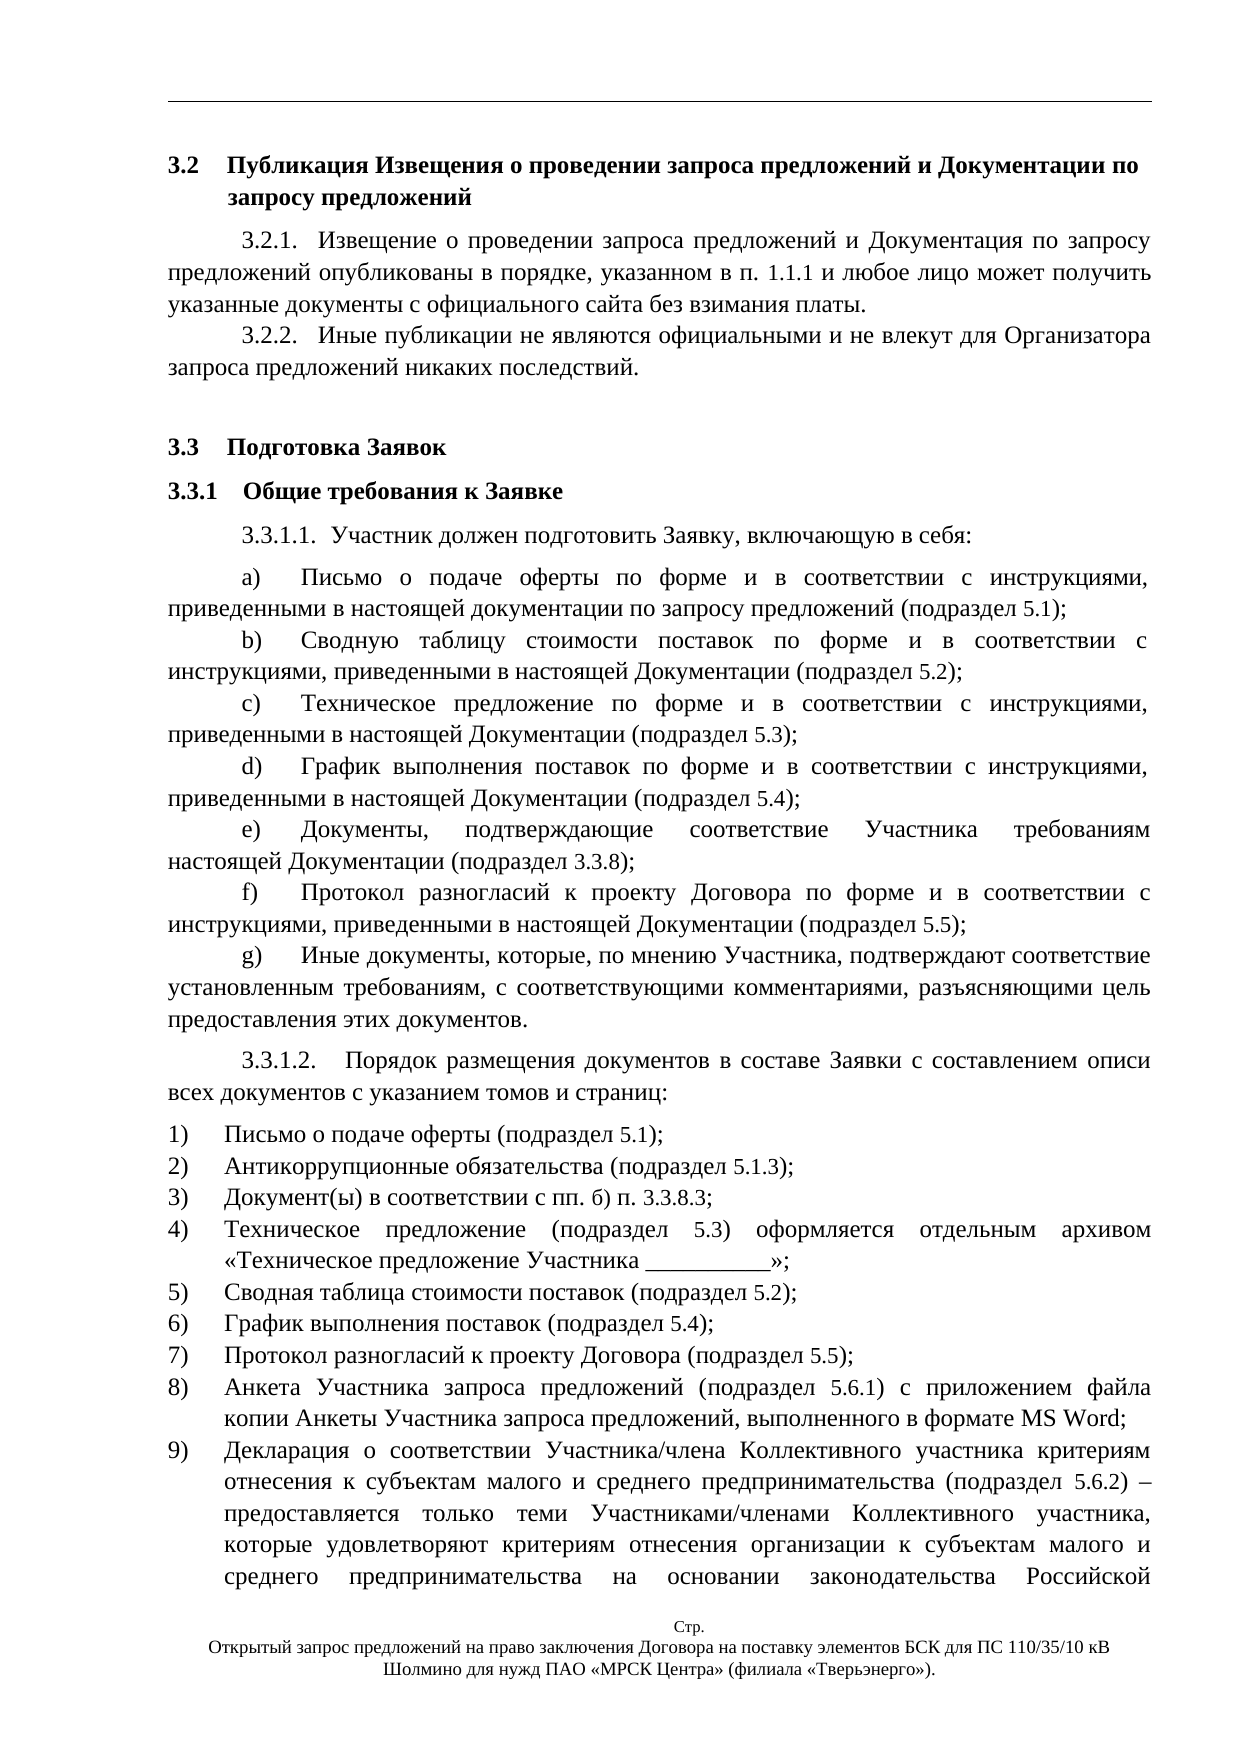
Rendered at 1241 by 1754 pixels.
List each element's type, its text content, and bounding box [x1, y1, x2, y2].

list Анкета Участника запроса предложений (подраздел 5.6.1) с приложением файла копии Анкеты Участника запроса предложений, выполненного в формате MS Word; [168, 1372, 1152, 1432]
list Сводная таблица стоимости поставок (подраздел 5.2); [168, 1277, 1152, 1306]
subtitle Общие требования к Заявке [168, 476, 1152, 504]
list График выполнения поставок по форме и в соответствии с инструкциями, приведенными в настоящей Документации (подраздел 5.4); [168, 751, 1149, 811]
list График выполнения поставок (подраздел 5.4); [168, 1308, 1152, 1337]
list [168, 1435, 1152, 1590]
list Иные документы, которые, по мнению Участника, подтверждают соответствие установленным требованиям, с соответствующими комментариями, разъясняющими цель предоставления этих документов. [168, 941, 1152, 1032]
list Протокол разногласий к проекту Договора по форме и в соответствии с инструкциями, приведенными в настоящей Документации (подраздел 5.5); [168, 877, 1151, 938]
list Техническое предложение (подраздел 5.3) оформляется отдельным архивом «Техническое предложение Участника __________»; [168, 1214, 1152, 1274]
list Документы, подтверждающие соответствие Участника требованиям настоящей Документации (подраздел 3.3.8); [168, 814, 1151, 874]
list Техническое предложение по форме и в соответствии с инструкциями, приведенными в настоящей Документации (подраздел 5.3); [168, 688, 1148, 748]
list Письмо о подаче оферты по форме и в соответствии с инструкциями, приведенными в настоящей документации по запросу предложений (подраздел 5.1); [168, 562, 1148, 622]
list Антикоррупционные обязательства (подраздел 5.1.3); [168, 1151, 1152, 1179]
subtitle Публикация Извещения о проведении запроса предложений и Документации по запросу предложений [168, 150, 1152, 210]
list Участник должен подготовить Заявку, включающую в себя: [168, 520, 1152, 548]
list Порядок размещения документов в составе Заявки с составлением описи всех документов с указанием томов и страниц: [168, 1046, 1152, 1106]
list Иные публикации не являются официальными и не влекут для Организатора запроса предложений никаких последствий. [168, 320, 1152, 381]
list Письмо о подаче оферты (подраздел 5.1); [168, 1119, 1152, 1148]
list Документ(ы) в соответствии с пп. б) п. 3.3.8.3; [168, 1182, 1152, 1211]
list Протокол разногласий к проекту Договора (подраздел 5.5); [168, 1340, 1152, 1369]
list Извещение о проведении запроса предложений и Документация по запросу предложений опубликованы в порядке, указанном в п. 1.1.1 и любое лицо может получить указанные документы с официального сайта без взимания платы. [168, 226, 1152, 317]
subtitle Подготовка Заявок [168, 432, 1152, 460]
list Сводную таблицу стоимости поставок по форме и в соответствии с инструкциями, приведенными в настоящей Документации (подраздел 5.2); [168, 625, 1148, 685]
